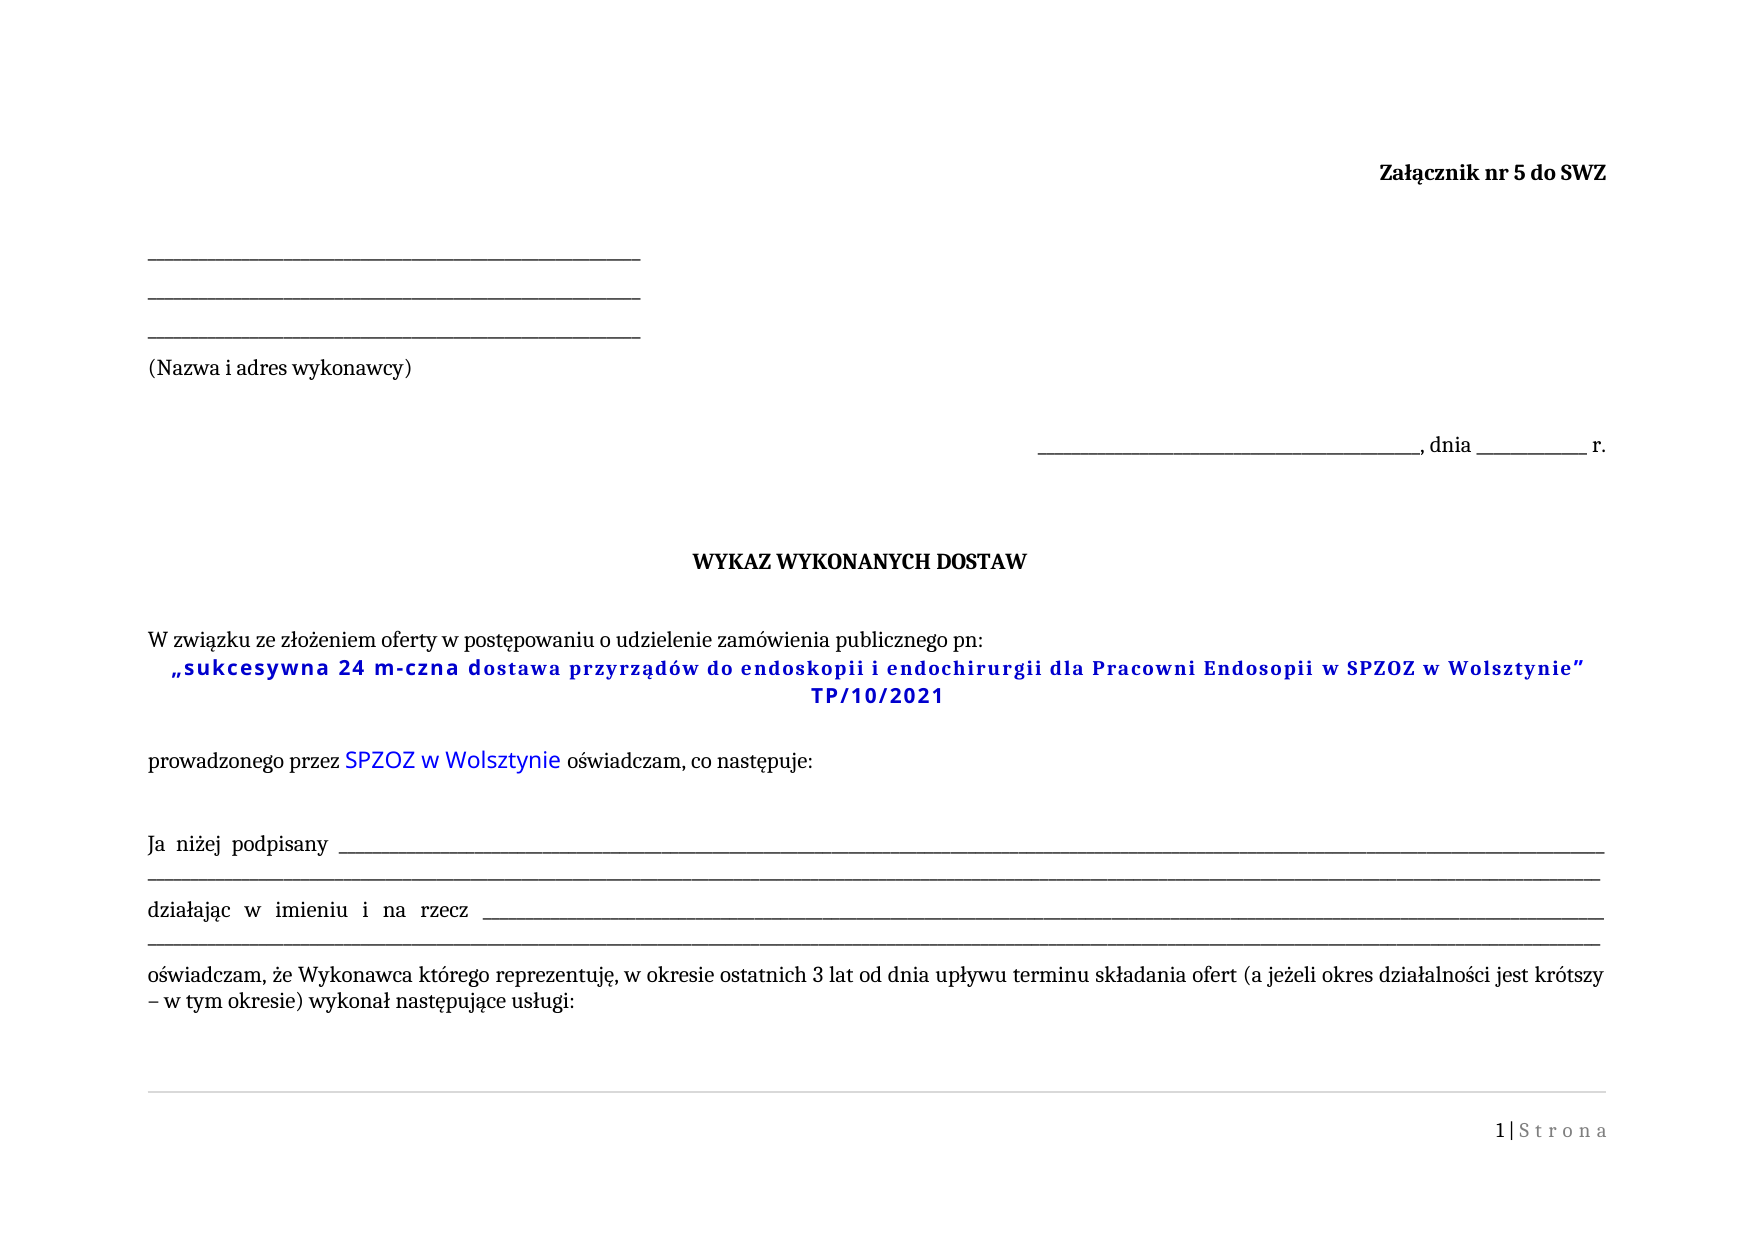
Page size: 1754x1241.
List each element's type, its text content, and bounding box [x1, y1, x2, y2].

text __________________________________________________________ [148, 277, 1606, 303]
text (Nazwa i adres wykonawcy) [148, 354, 1606, 381]
text „sukcesywna 24 m-czna dostawa przyrządów do endoskopii i endochirurgii dla Pracowni Endosopii w SPZOZ w Wolsztynie” [148, 653, 1606, 681]
text oświadczam, że Wykonawca którego reprezentuję, w okresie ostatnich 3 lat od dnia upływu terminu składania ofert (a jeżeli okres działalności jest krótszy – w tym okresie) wykonał następujące usługi: [148, 962, 1606, 1014]
text Ja niżej podpisany _____________________________________________________________________________________________________________________________________________________ ___________________________________________________________________________________________________________________________________________________________________________ [148, 831, 1606, 884]
text działając w imieniu i na rzecz ____________________________________________________________________________________________________________________________________ ___________________________________________________________________________________________________________________________________________________________________________ [148, 896, 1606, 949]
text prowadzonego przez SPZOZ w Wolsztynie oświadczam, co następuje: [148, 744, 1606, 775]
text W związku ze złożeniem oferty w postępowaniu o udzielenie zamówienia publicznego pn: [148, 626, 1606, 653]
text WYKAZ WYKONANYCH DOSTAW [148, 549, 1606, 575]
text __________________________________________________________ [148, 316, 1606, 342]
text _____________________________________________, dnia _____________ r. [148, 432, 1606, 458]
text TP/10/2021 [148, 681, 1606, 709]
text Załącznik nr 5 do SWZ [148, 160, 1606, 186]
text __________________________________________________________ [148, 238, 1606, 264]
